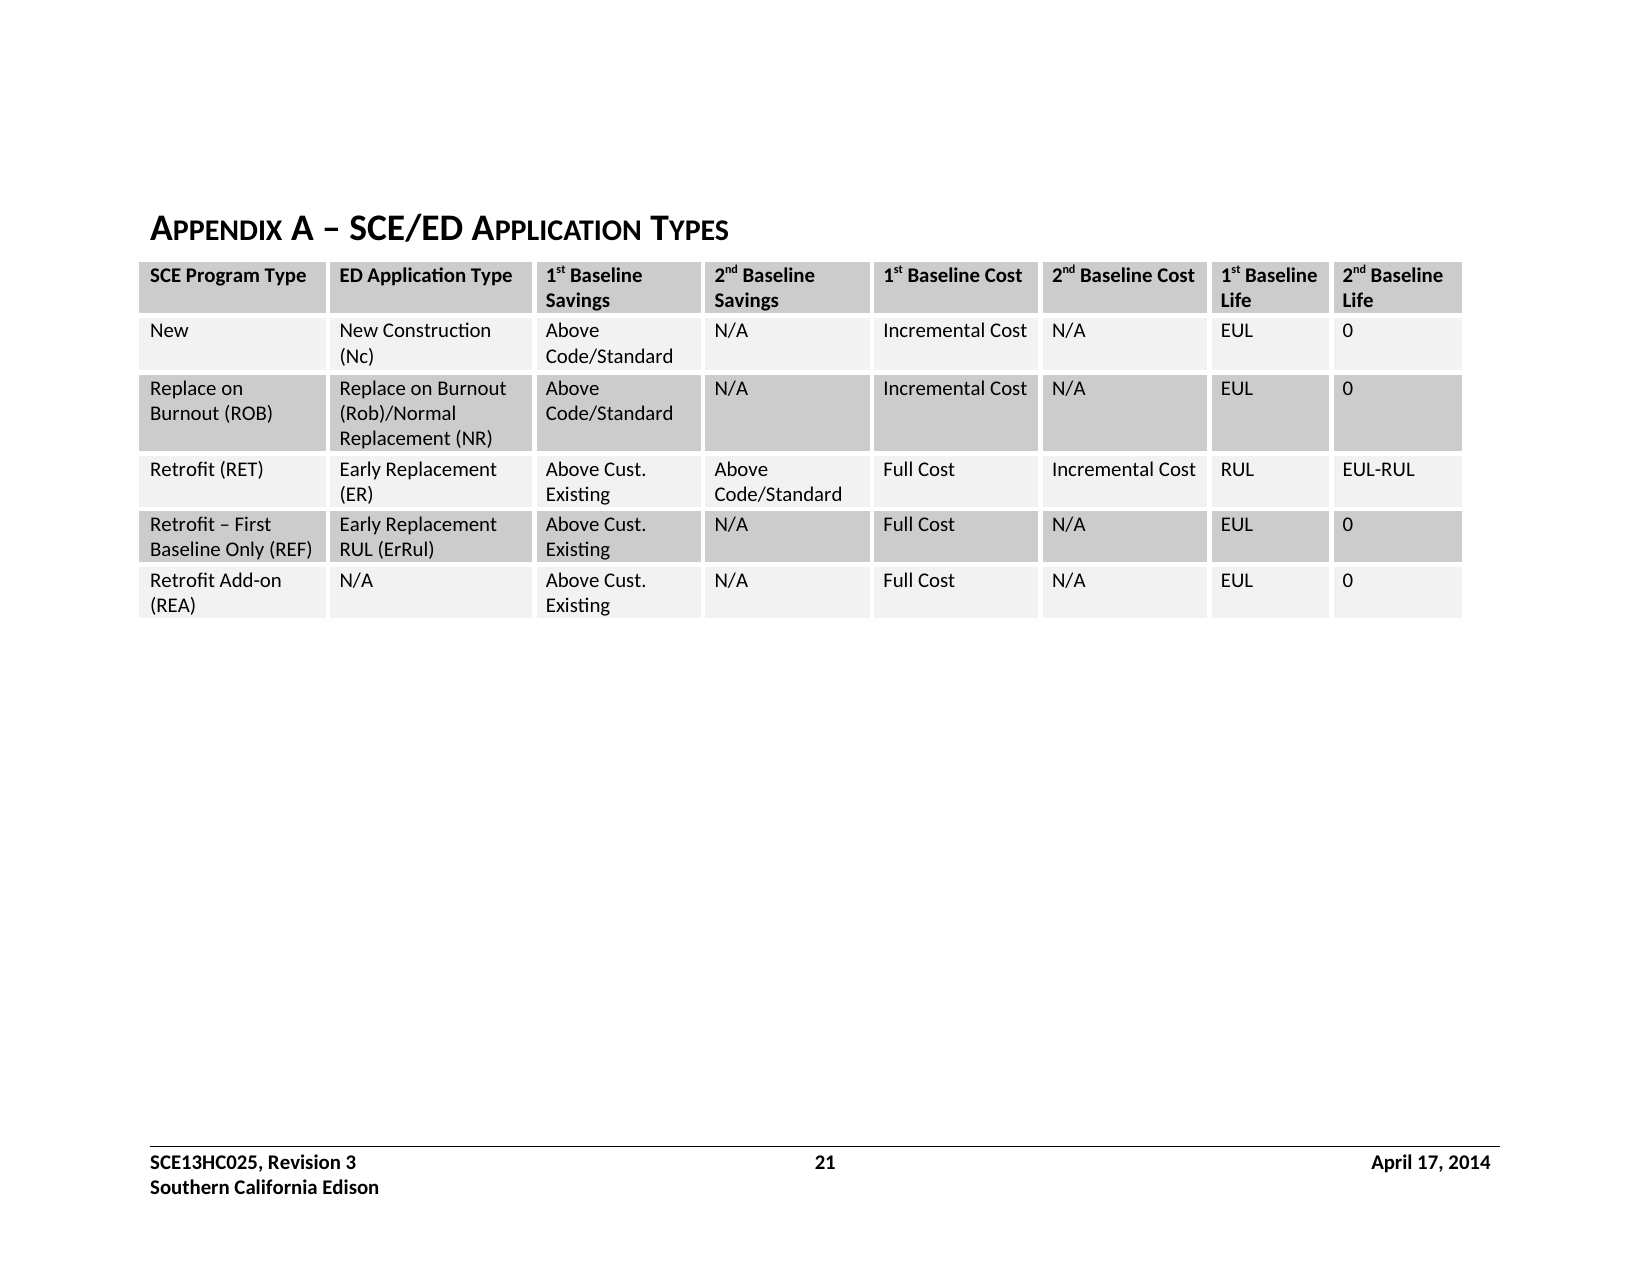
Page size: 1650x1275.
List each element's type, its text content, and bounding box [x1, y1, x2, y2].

table_cell N/A [1043, 375, 1207, 451]
table_cell 0 [1334, 567, 1462, 618]
table_cell Incremental Cost [1043, 456, 1207, 507]
table_cell Retrofit (RET) [139, 456, 326, 507]
table_cell N/A [705, 567, 870, 618]
table_cell EUL [1212, 318, 1329, 370]
table_header 2nd Baseline Cost [1043, 262, 1207, 313]
table_cell EUL-RUL [1334, 456, 1462, 507]
table_cell N/A [705, 375, 870, 451]
table_cell Incremental Cost [874, 375, 1038, 451]
table_header 2nd Baseline Savings [705, 262, 870, 313]
table_cell N/A [705, 511, 870, 562]
table_cell RUL [1212, 456, 1329, 507]
table_cell N/A [330, 567, 532, 618]
table_cell Retrofit Add-on (REA) [139, 567, 326, 618]
table_cell Full Cost [874, 511, 1038, 562]
table_cell N/A [1043, 318, 1207, 370]
table_cell 0 [1334, 511, 1462, 562]
table_cell Full Cost [874, 567, 1038, 618]
table_cell Incremental Cost [874, 318, 1038, 370]
table_cell Replace on Burnout (Rob)/Normal Replacement (NR) [330, 375, 532, 451]
table_cell Early Replacement (ER) [330, 456, 532, 507]
table_cell Retrofit – First Baseline Only (REF) [139, 511, 326, 562]
table_header ED Application Type [330, 262, 532, 313]
table_cell N/A [1043, 511, 1207, 562]
table_cell Replace on Burnout (ROB) [139, 375, 326, 451]
table_header 1st Baseline Life [1212, 262, 1329, 313]
table_header 1st Baseline Savings [537, 262, 701, 313]
table_cell New Construction (Nc) [330, 318, 532, 370]
table_header 2nd Baseline Life [1334, 262, 1462, 313]
table_cell EUL [1212, 511, 1329, 562]
table_cell EUL [1212, 375, 1329, 451]
table_header 1st Baseline Cost [874, 262, 1038, 313]
table_cell Above Code/Standard [705, 456, 870, 507]
table_cell Above Code/Standard [537, 318, 701, 370]
table_cell New [139, 318, 326, 370]
table_cell Above Code/Standard [537, 375, 701, 451]
table_cell 0 [1334, 375, 1462, 451]
table_cell EUL [1212, 567, 1329, 618]
table_cell Full Cost [874, 456, 1038, 507]
table_header SCE Program Type [139, 262, 326, 313]
table_cell 0 [1334, 318, 1462, 370]
table_cell Above Cust. Existing [537, 511, 701, 562]
table_cell N/A [705, 318, 870, 370]
table_cell Above Cust. Existing [537, 567, 701, 618]
subtitle Appendix A – SCE/ED Application Types [150, 204, 1500, 249]
table_cell Early Replacement RUL (ErRul) [330, 511, 532, 562]
table_cell N/A [1043, 567, 1207, 618]
table_cell Above Cust. Existing [537, 456, 701, 507]
